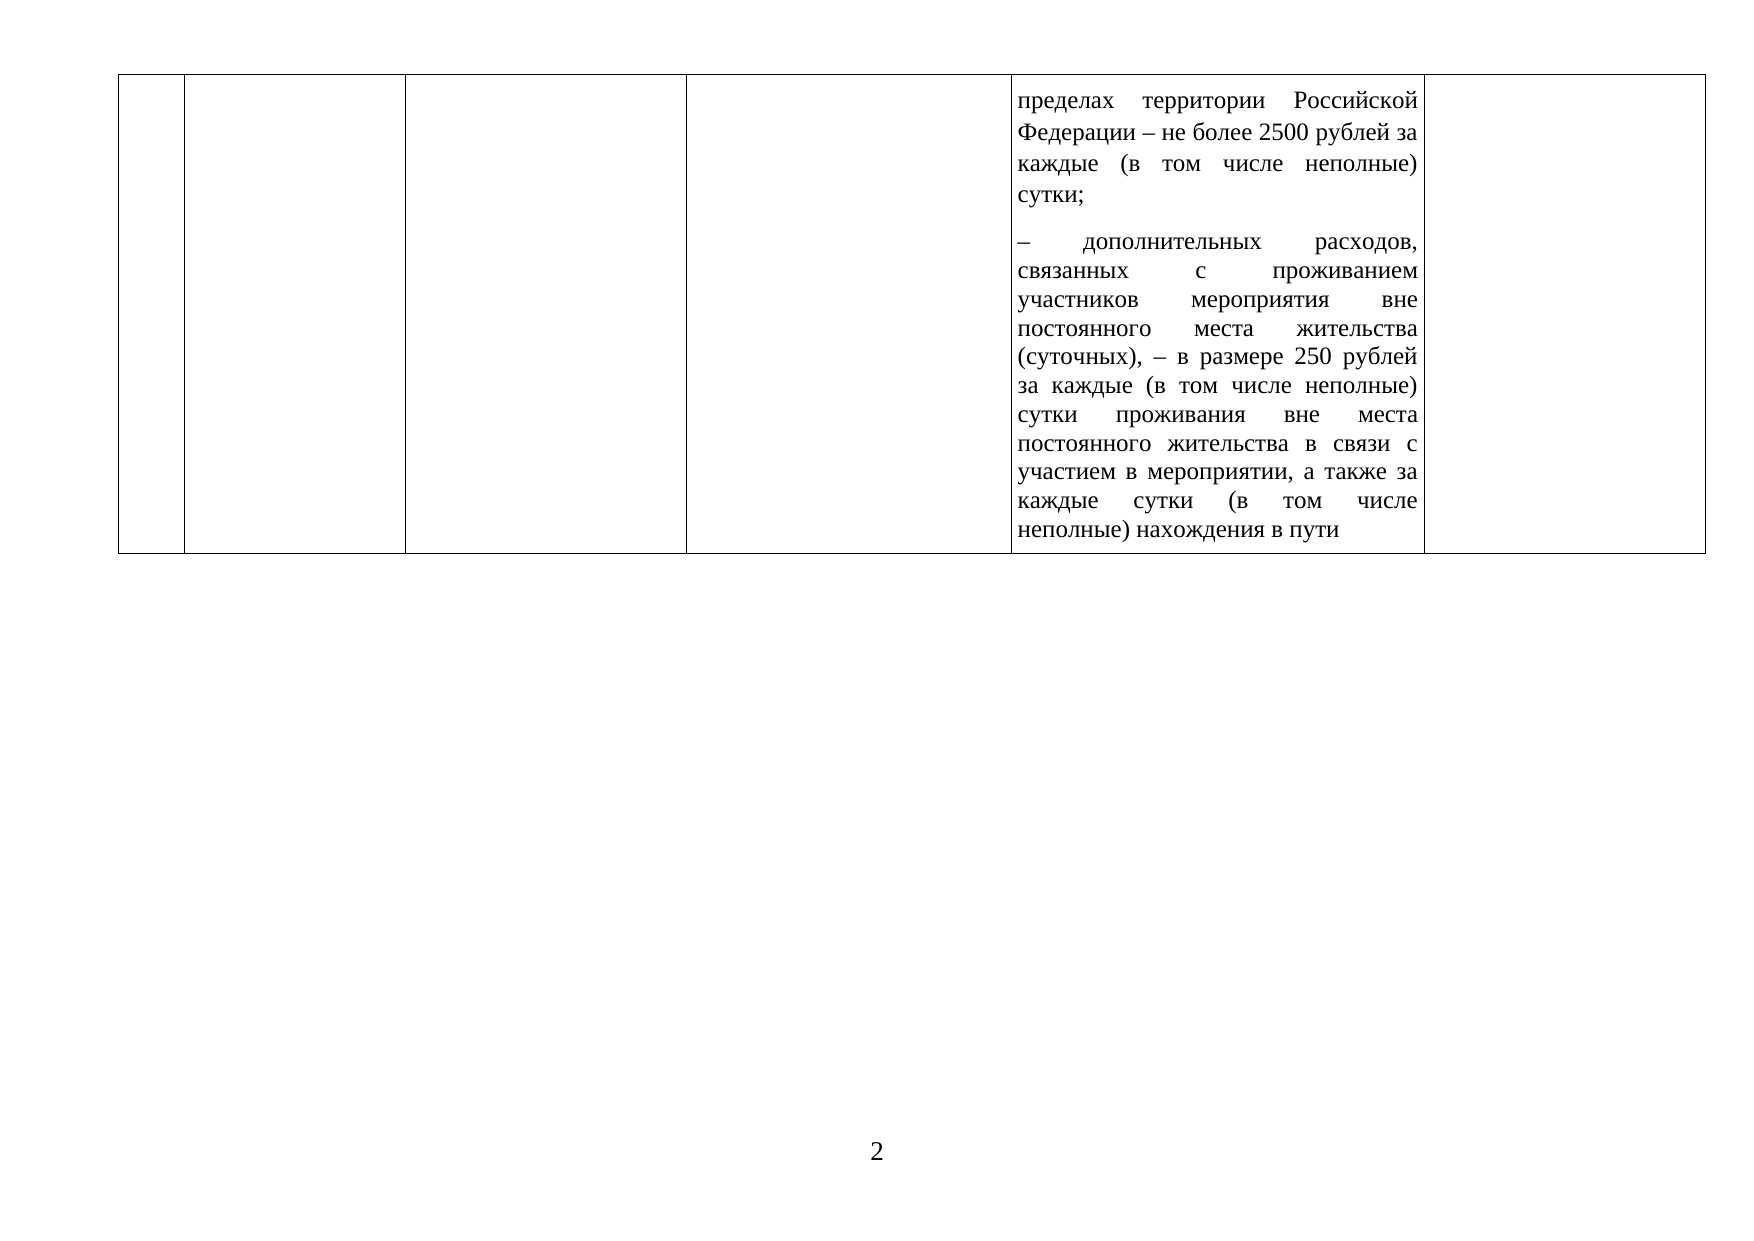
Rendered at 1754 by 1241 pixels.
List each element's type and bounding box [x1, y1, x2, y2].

table_cell [1012, 75, 1424, 553]
table_cell [406, 75, 686, 553]
table_cell [119, 75, 184, 553]
table_cell [185, 75, 405, 553]
table_cell [1425, 75, 1705, 553]
table_cell [687, 75, 1011, 553]
